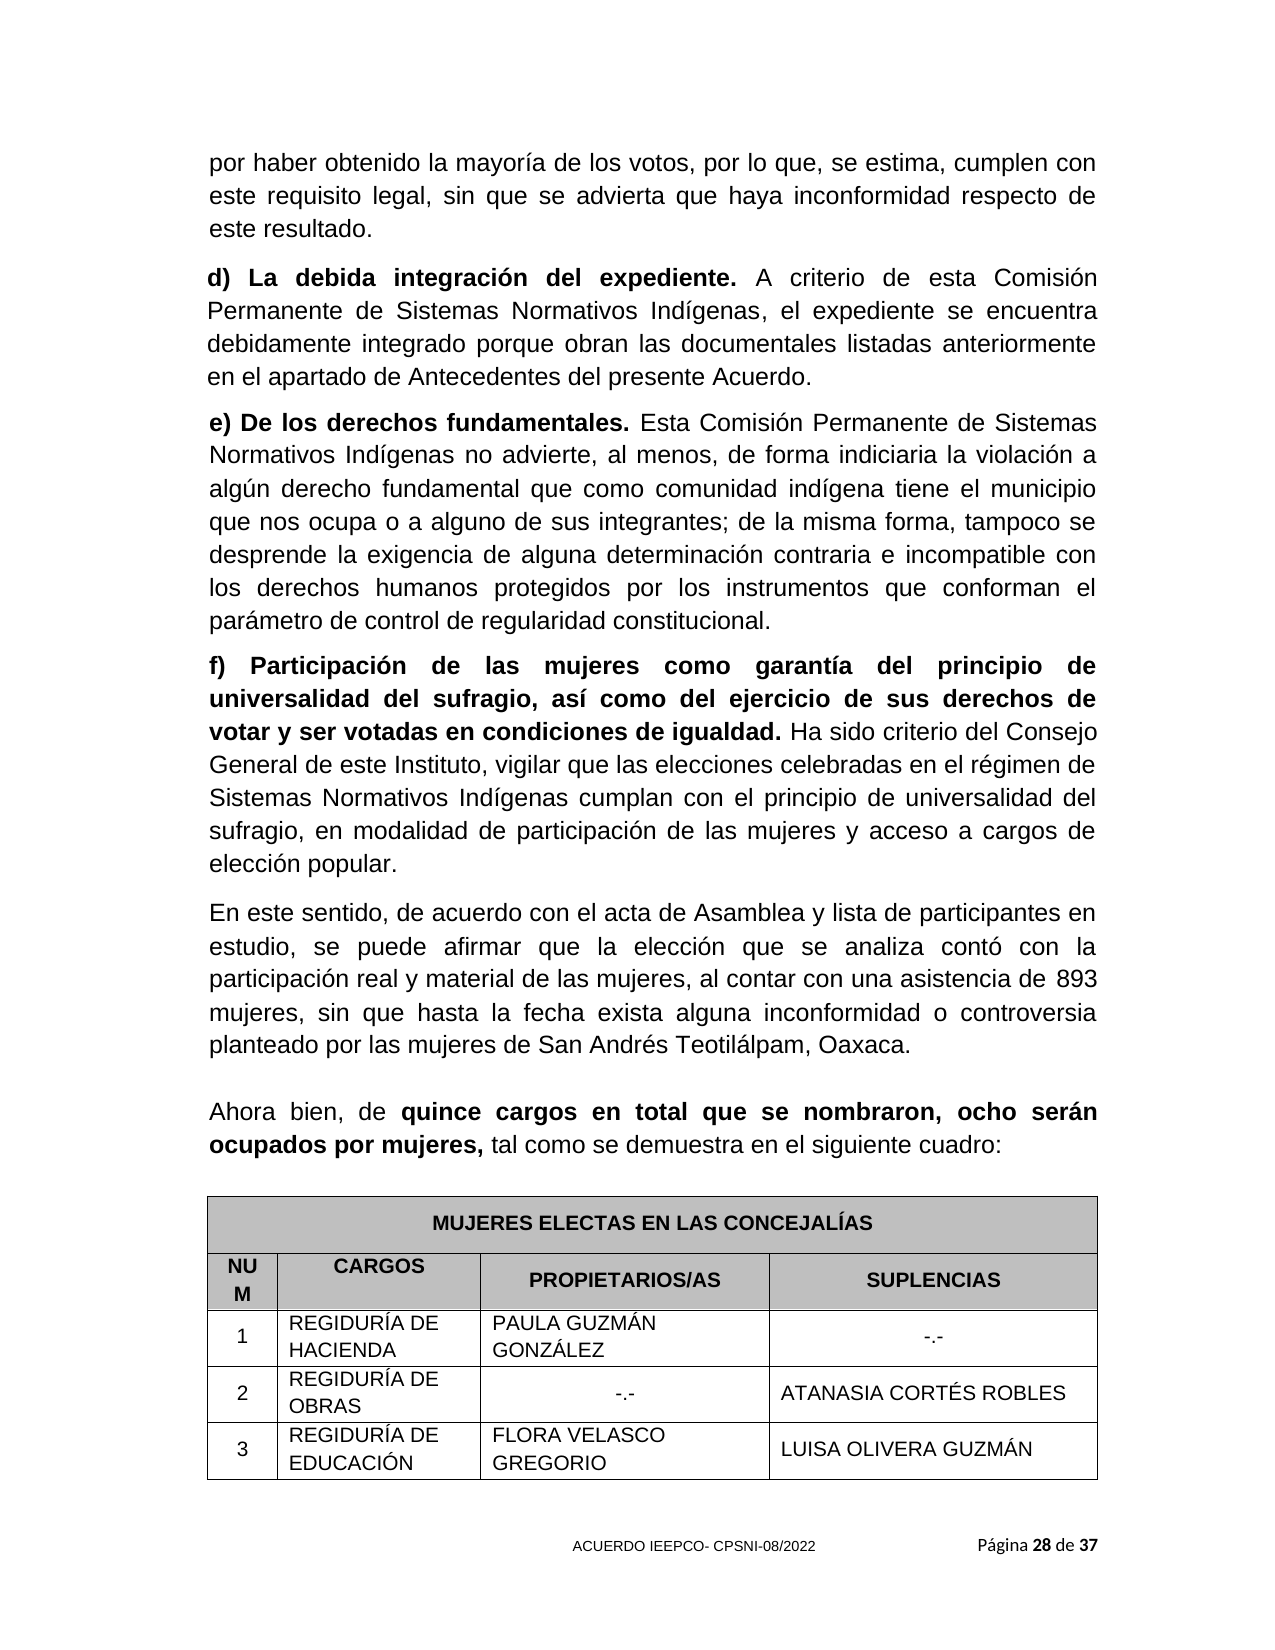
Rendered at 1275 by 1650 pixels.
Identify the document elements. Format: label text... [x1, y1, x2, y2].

table_cell 3 [208, 1423, 277, 1478]
table_cell SUPLENCIAS [770, 1254, 1097, 1309]
table_cell PROPIETARIOS/AS [481, 1254, 769, 1309]
text Ahora bien, de quince cargos en total que se nombraron, ocho serán ocupados por mujeres, tal como se demuestra en el siguiente cuadro: [209, 1097, 1098, 1158]
table_cell -.- [770, 1311, 1097, 1366]
table_cell 2 [208, 1367, 277, 1422]
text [209, 148, 1098, 242]
table_header MUJERES ELECTAS EN LAS CONCEJALÍAS [208, 1197, 1097, 1253]
table_cell CARGOS [278, 1254, 480, 1309]
table_cell LUISA OLIVERA GUZMÁN [770, 1423, 1097, 1478]
text d) La debida integración del expediente. A criterio de esta Comisión Permanente de Sistemas Normativos Indígenas, el expediente se encuentra debidamente integrado porque obran las documentales listadas anteriormente en el apartado de Antecedentes del presente Acuerdo. [207, 263, 1098, 391]
table_cell REGIDURÍA DE HACIENDA [278, 1311, 480, 1366]
table_cell 1 [208, 1311, 277, 1366]
text e) De los derechos fundamentales. Esta Comisión Permanente de Sistemas Normativos Indígenas no advierte, al menos, de forma indiciaria la violación a algún derecho fundamental que como comunidad indígena tiene el municipio que nos ocupa o a alguno de sus integrantes; de la misma forma, tampoco se desprende la exigencia de alguna determinación contraria e incompatible con los derechos humanos protegidos por los instrumentos que conforman el parámetro de control de regularidad constitucional. [209, 407, 1098, 634]
text En este sentido, de acuerdo con el acta de Asamblea y lista de participantes en estudio, se puede afirmar que la elección que se analiza contó con la participación real y material de las mujeres, al contar con una asistencia de 893 mujeres, sin que hasta la fecha exista alguna inconformidad o controversia planteado por las mujeres de San Andrés Teotilálpam, Oaxaca. [209, 898, 1098, 1059]
table_cell FLORA VELASCO GREGORIO [481, 1423, 769, 1478]
table_cell -.- [481, 1367, 769, 1422]
table_cell REGIDURÍA DE EDUCACIÓN [278, 1423, 480, 1478]
text f) Participación de las mujeres como garantía del principio de universalidad del sufragio, así como del ejercicio de sus derechos de votar y ser votadas en condiciones de igualdad. Ha sido criterio del Consejo General de este Instituto, vigilar que las elecciones celebradas en el régimen de Sistemas Normativos Indígenas cumplan con el principio de universalidad del sufragio, en modalidad de participación de las mujeres y acceso a cargos de elección popular. [209, 651, 1098, 878]
table_cell REGIDURÍA DE OBRAS [278, 1367, 480, 1422]
table_cell NUM [208, 1254, 277, 1309]
table_cell PAULA GUZMÁN GONZÁLEZ [481, 1311, 769, 1366]
table_cell ATANASIA CORTÉS ROBLES [770, 1367, 1097, 1422]
